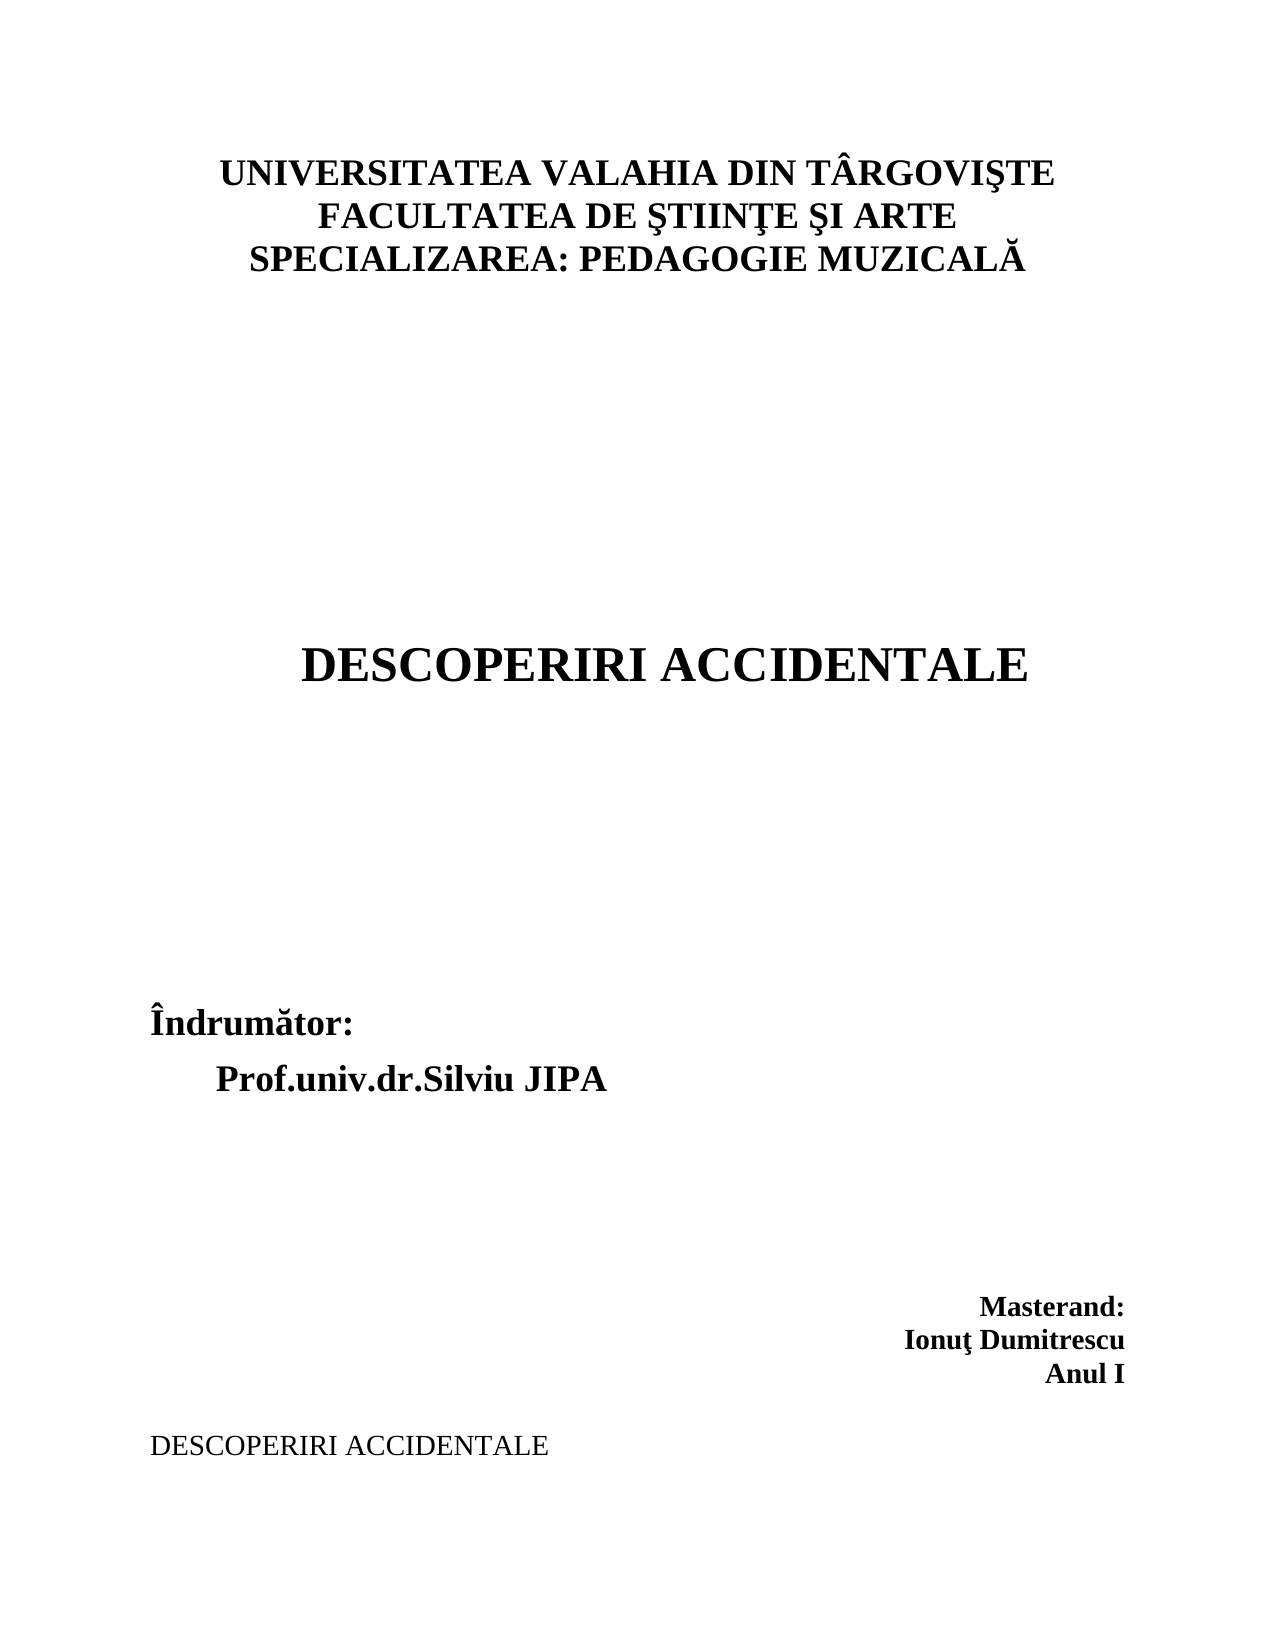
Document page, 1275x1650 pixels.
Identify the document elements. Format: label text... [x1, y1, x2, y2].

text Ionuţ Dumitrescu [150, 1322, 1125, 1356]
text Îndrumător: [150, 1001, 1125, 1044]
text Masterand: [150, 1289, 1125, 1322]
text UNIVERSITATEA VALAHIA DIN TÂRGOVIŞTE FACULTATEA DE ŞTIINŢE ŞI ARTE SPECIALIZAREA: PEDAGOGIE MUZICALĂ [150, 150, 1125, 279]
text Prof.univ.dr.Silviu JIPA [150, 1056, 1125, 1099]
text DESCOPERIRI ACCIDENTALE [150, 1428, 1125, 1461]
text DESCOPERIRI ACCIDENTALE [150, 634, 1125, 692]
text Anul I [150, 1356, 1125, 1389]
